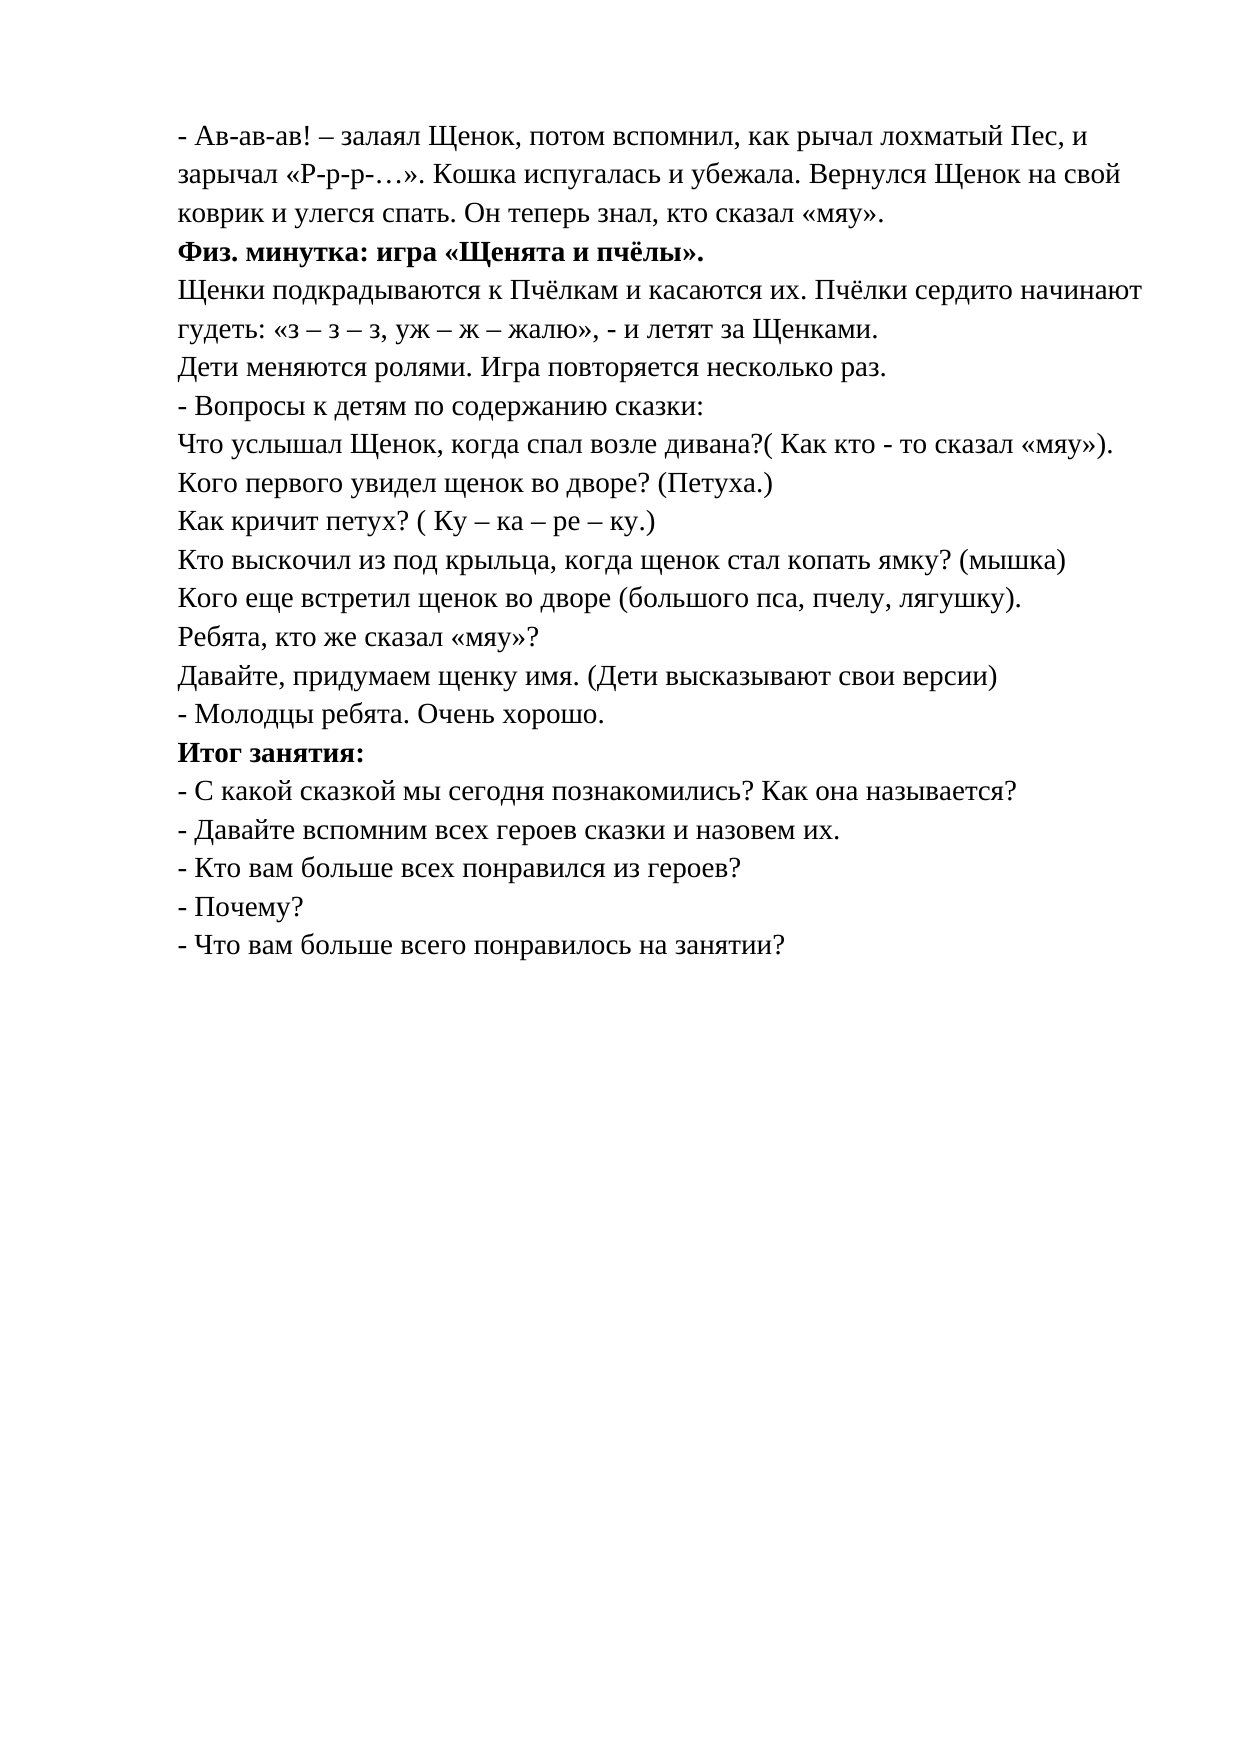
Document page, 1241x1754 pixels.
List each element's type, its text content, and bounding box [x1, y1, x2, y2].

text - С какой сказкой мы сегодня познакомились? Как она называется? [177, 773, 1152, 807]
text Кто выскочил из под крыльца, когда щенок стал копать ямку? (мышка) [177, 542, 1152, 576]
text Ребята, кто же сказал «мяу»? [177, 619, 1152, 653]
text Щенки подкрадываются к Пчёлкам и касаются их. Пчёлки сердито начинают гудеть: «з – з – з, уж – ж – жалю», - и летят за Щенками. [177, 272, 1152, 344]
text - Молодцы ребята. Очень хорошо. [177, 696, 1152, 730]
text Кого еще встретил щенок во дворе (большого пса, пчелу, лягушку). [177, 581, 1152, 614]
text Итог занятия: [177, 735, 1152, 768]
text - Давайте вспомним всех героев сказки и назовем их. [177, 812, 1152, 845]
text - Кто вам больше всех понравился из героев? [177, 850, 1152, 884]
text Кого первого увидел щенок во дворе? (Петуха.) [177, 465, 1152, 498]
text - Вопросы к детям по содержанию сказки: [177, 388, 1152, 421]
text - Ав-ав-ав! – залаял Щенок, потом вспомнил, как рычал лохматый Пес, и зарычал «Р-р-р-…». Кошка испугалась и убежала. Вернулся Щенок на свой коврик и улегся спать. Он теперь знал, кто сказал «мяу». [177, 118, 1152, 229]
text - Что вам больше всего понравилось на занятии? [177, 927, 1152, 961]
text Дети меняются ролями. Игра повторяется несколько раз. [177, 349, 1152, 383]
text Как кричит петух? ( Ку – ка – ре – ку.) [177, 503, 1152, 537]
text - Почему? [177, 889, 1152, 922]
text Давайте, придумаем щенку имя. (Дети высказывают свои версии) [177, 658, 1152, 691]
text Физ. минутка: игра «Щенята и пчёлы». [177, 234, 1152, 267]
text Что услышал Щенок, когда спал возле дивана?( Как кто - то сказал «мяу»). [177, 426, 1152, 460]
